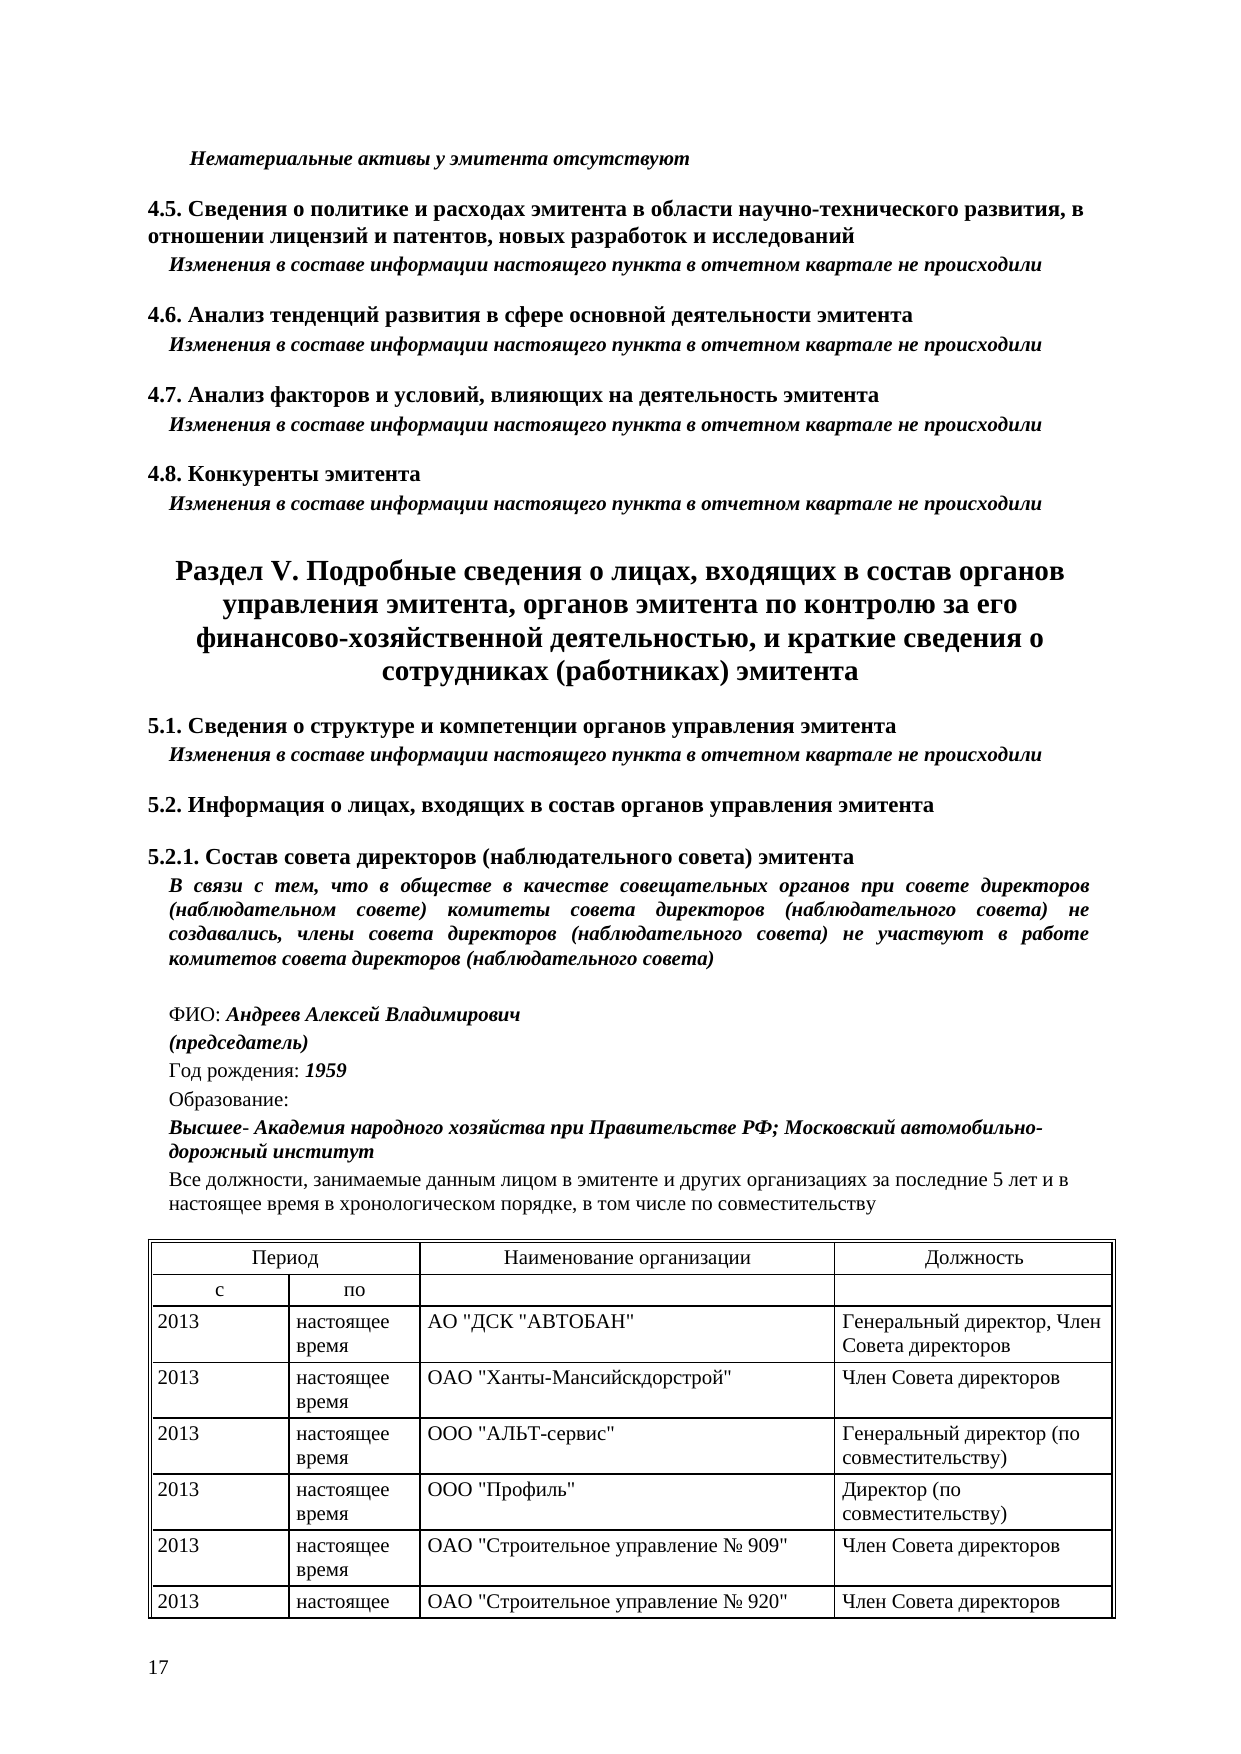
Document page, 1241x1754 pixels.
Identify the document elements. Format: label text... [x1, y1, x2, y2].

table_header Должность [835, 1243, 1111, 1273]
table_cell 2013 [152, 1474, 288, 1529]
table_cell Директор (по совместительству) [835, 1475, 1111, 1529]
text ФИО: Андреев Алексей Владимирович [168, 1002, 1092, 1026]
table_cell настоящее время [290, 1531, 419, 1585]
table_header Период [152, 1243, 419, 1273]
table_cell ОАО "Строительное управление № 909" [421, 1531, 834, 1585]
table_cell настоящее время [290, 1475, 419, 1529]
text Все должности, занимаемые данным лицом в эмитенте и других организациях за последние 5 лет и в настоящее время в хронологическом порядке, в том числе по совместительству [168, 1167, 1092, 1215]
text Изменения в составе информации настоящего пункта в отчетном квартале не происходили [168, 491, 1092, 515]
table_cell 2013 [152, 1306, 288, 1361]
table_cell настоящее время [290, 1307, 419, 1361]
table_cell 2013 [152, 1418, 288, 1473]
subtitle 5.2. Информация о лицах, входящих в состав органов управления эмитента [148, 791, 1092, 818]
text Образование: [168, 1087, 1092, 1111]
table_cell настоящее время [290, 1363, 419, 1417]
table_cell Член Совета директоров [835, 1531, 1111, 1585]
text Изменения в составе информации настоящего пункта в отчетном квартале не происходили [168, 411, 1092, 436]
table_cell Член Совета директоров [835, 1363, 1111, 1417]
table_cell настоящее время [290, 1419, 419, 1473]
table_cell ОАО "Ханты-Мансийскдорстрой" [421, 1363, 834, 1417]
table_cell Генеральный директор (по совместительству) [835, 1419, 1111, 1473]
subtitle 5.2.1. Состав совета директоров (наблюдательного совета) эмитента [148, 843, 1092, 869]
table_cell 2013 [152, 1530, 288, 1585]
text Изменения в составе информации настоящего пункта в отчетном квартале не происходили [168, 252, 1092, 276]
text Год рождения: 1959 [168, 1058, 1092, 1082]
text Изменения в составе информации настоящего пункта в отчетном квартале не происходили [168, 332, 1092, 356]
table_cell 2013 [152, 1363, 288, 1417]
text Нематериальные активы у эмитента отсутствуют [189, 146, 1092, 170]
subtitle 4.5. Сведения о политике и расходах эмитента в области научно-технического развития, в отношении лицензий и патентов, новых разработок и исследований [148, 195, 1092, 248]
subtitle Раздел V. Подробные сведения о лицах, входящих в состав органов управления эмитента, органов эмитента по контролю за его финансово-хозяйственной деятельностью, и краткие сведения о сотрудниках (работниках) эмитента [148, 553, 1092, 687]
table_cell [421, 1587, 834, 1617]
text (председатель) [168, 1030, 1092, 1054]
table_cell 2013 [152, 1586, 288, 1617]
text Изменения в составе информации настоящего пункта в отчетном квартале не происходили [168, 742, 1092, 766]
table_header Наименование организации [421, 1243, 834, 1273]
text В связи с тем, что в обществе в качестве совещательных органов при совете директоров (наблюдательном совете) комитеты совета директоров (наблюдательного совета) не создавались, члены совета директоров (наблюдательного совета) не участвуют в работе комитетов совета директоров (наблюдательного совета) [168, 873, 1092, 969]
table_cell настоящее время [290, 1587, 419, 1617]
table_cell [835, 1275, 1111, 1305]
table_cell с [152, 1275, 288, 1305]
table_cell [421, 1275, 834, 1305]
subtitle 4.7. Анализ факторов и условий, влияющих на деятельность эмитента [148, 381, 1092, 407]
subtitle 4.6. Анализ тенденций развития в сфере основной деятельности эмитента [148, 301, 1092, 328]
subtitle 5.1. Сведения о структуре и компетенции органов управления эмитента [148, 712, 1092, 738]
subtitle 4.8. Конкуренты эмитента [148, 461, 1092, 487]
table_cell Генеральный директор, Член Совета директоров [835, 1307, 1111, 1361]
table_cell по [290, 1275, 419, 1305]
table_cell ООО "Профиль" [421, 1475, 834, 1529]
table_cell АО "ДСК "АВТОБАН" [421, 1307, 834, 1361]
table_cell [835, 1587, 1111, 1617]
table_cell ООО "АЛЬТ-сервис" [421, 1419, 834, 1473]
text Высшее- Академия народного хозяйства при Правительстве РФ; Московский автомобильно-дорожный институт [168, 1115, 1092, 1163]
